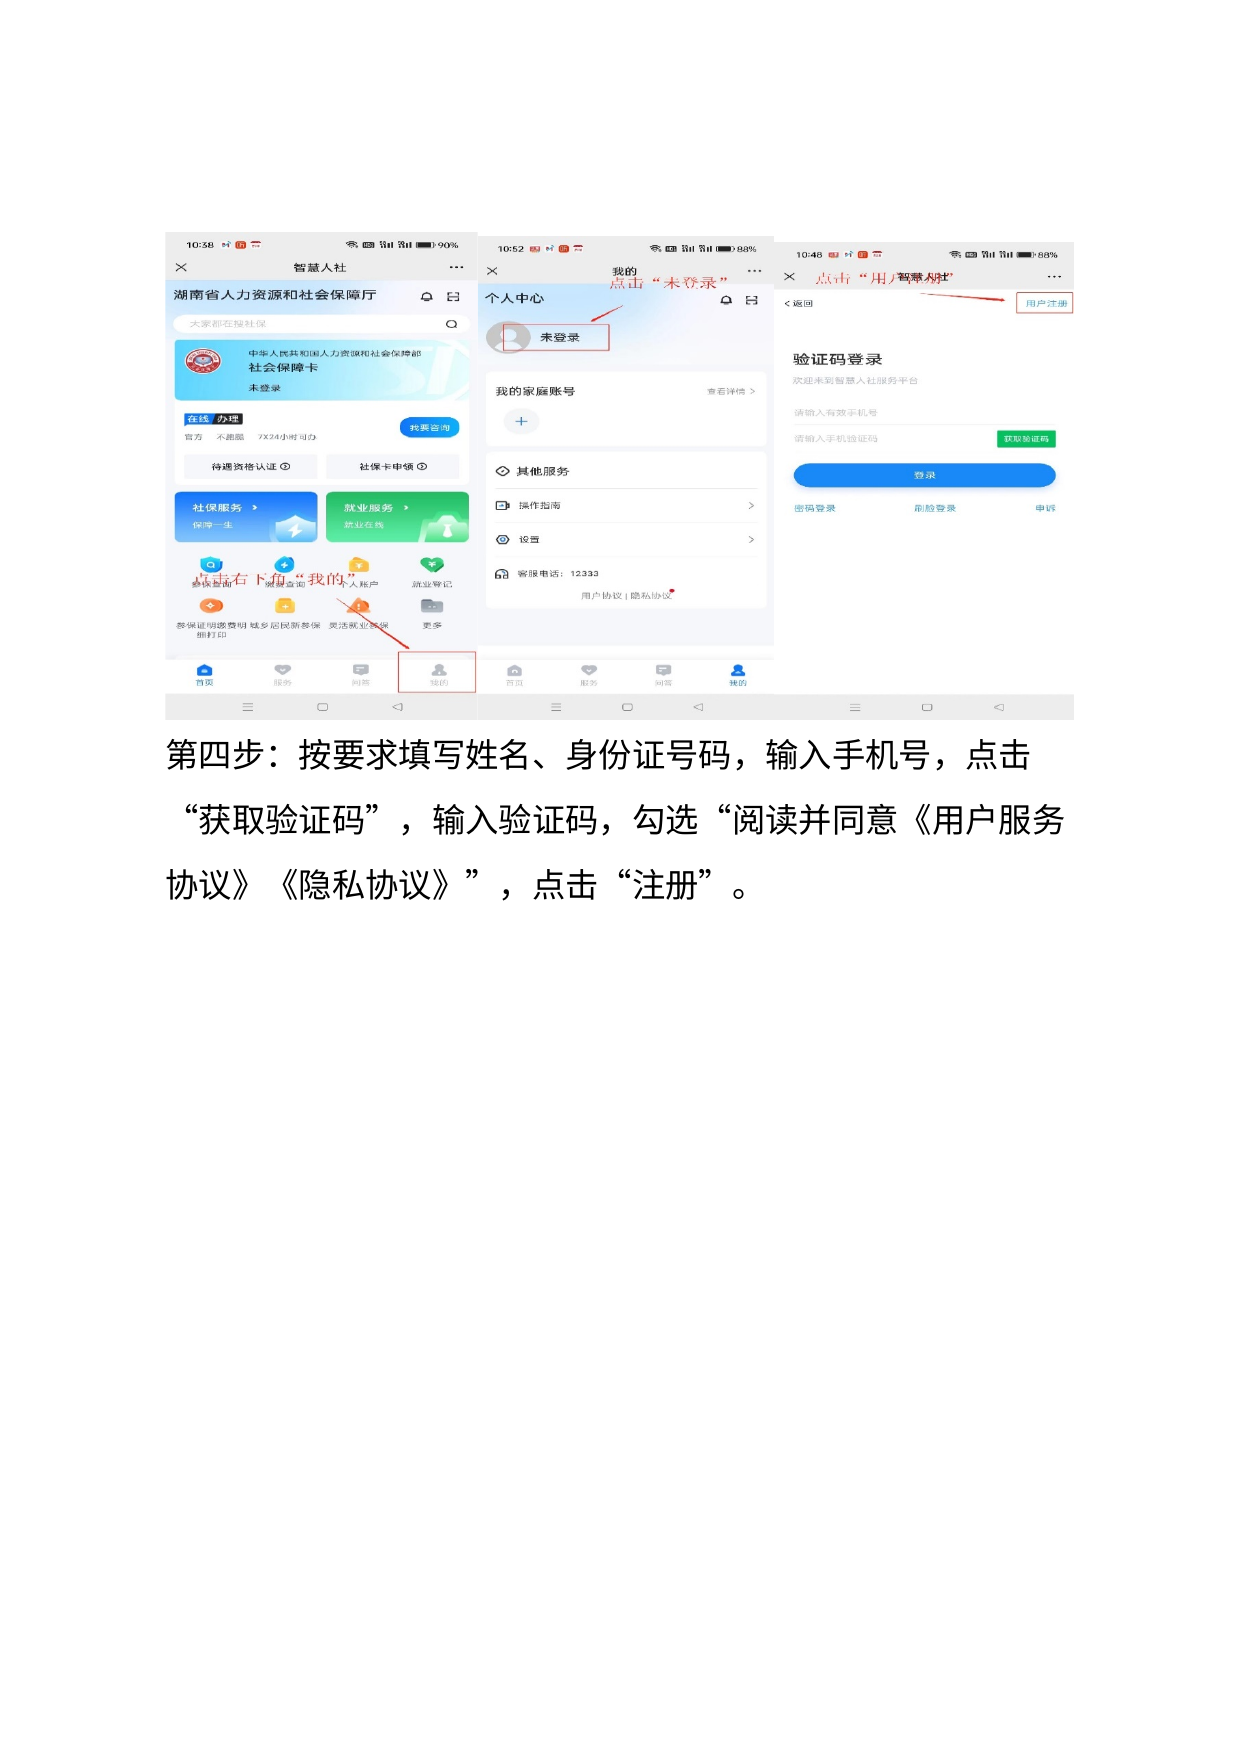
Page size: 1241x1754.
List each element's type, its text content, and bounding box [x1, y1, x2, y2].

picture [165, 232, 1074, 720]
